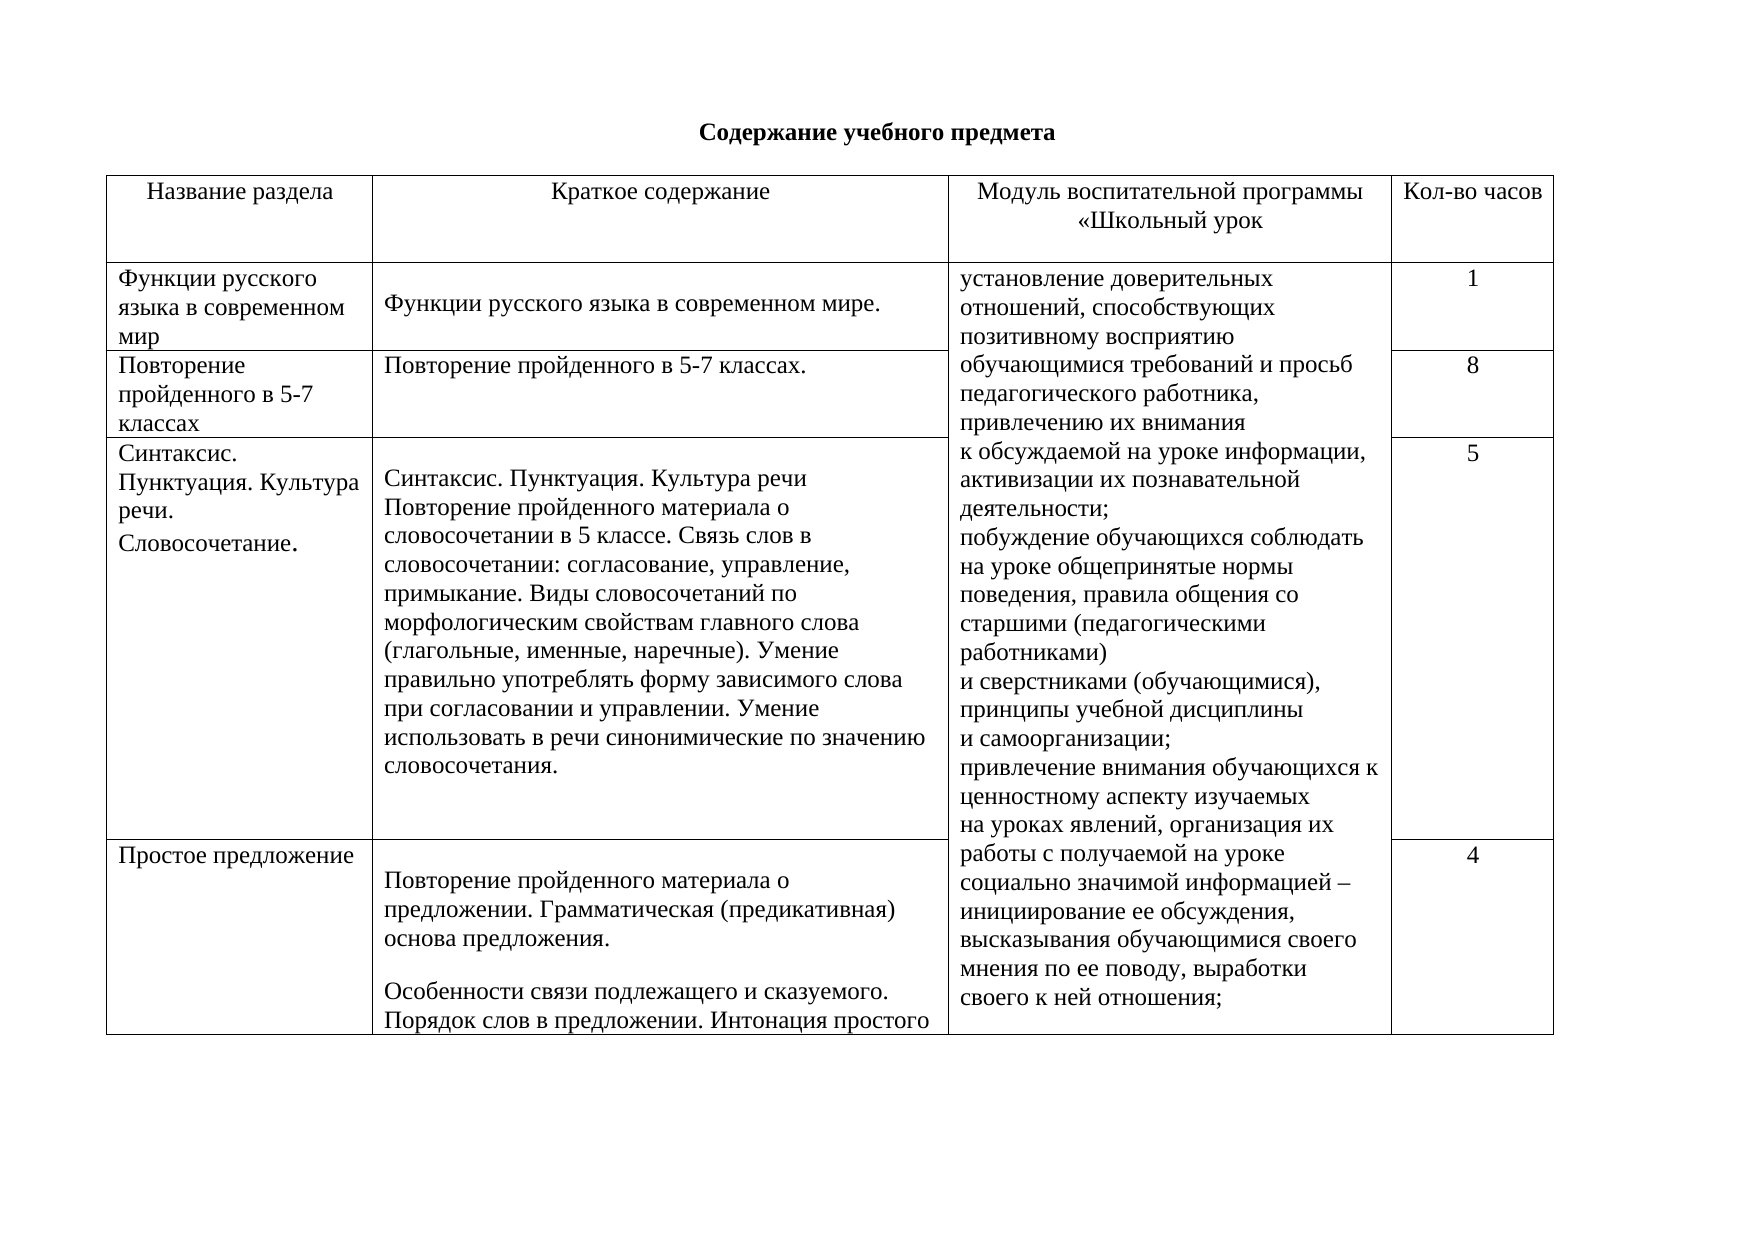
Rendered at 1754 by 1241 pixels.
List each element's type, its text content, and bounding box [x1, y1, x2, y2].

table_header Модуль воспитательной программы «Школьный урок [949, 176, 1391, 262]
table_cell Повторение пройденного в 5-7 классах. [373, 351, 948, 437]
table_cell Повторение пройденного в 5-7 классах [107, 351, 372, 437]
table_cell 5 [1392, 438, 1553, 839]
table_header Кол-во часов [1392, 176, 1553, 262]
text Содержание учебного предмета [118, 117, 1636, 146]
table_cell Функции русского языка в современном мир [107, 263, 372, 349]
table_cell 4 [1392, 840, 1553, 1034]
table_cell 8 [1392, 351, 1553, 437]
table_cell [373, 840, 948, 1034]
table_header Краткое содержание [373, 176, 948, 262]
table_cell Синтаксис. Пунктуация. Культура речи. Словосочетание. [107, 438, 372, 839]
table_header Название раздела [107, 176, 372, 262]
table_cell 1 [1392, 263, 1553, 349]
table_cell Синтаксис. Пунктуация. Культура речи Повторение пройденного материала о словосочетании в 5 классе. Связь слов в словосочетании: согласование, управление, примыкание. Виды словосочетаний по морфологическим свойствам главного слова (глагольные, именные, наречные). Умение правильно употреблять форму зависимого слова при согласовании и управлении. Умение использовать в речи синонимические по значению словосочетания. [373, 438, 948, 839]
table_cell Функции русского языка в современном мире. [373, 263, 948, 349]
table_cell Простое предложение [107, 840, 372, 1034]
table_cell установление доверительных отношений, способствующих позитивному восприятию обучающимися требований и просьб педагогического работника, привлечению их внимания к обсуждаемой на уроке информации, активизации их познавательной деятельности; побуждение обучающихся соблюдать на уроке общепринятые нормы поведения, правила общения со старшими (педагогическими работниками) и сверстниками (обучающимися), принципы учебной дисциплины и самоорганизации; привлечение внимания обучающихся к ценностному аспекту изучаемых на уроках явлений, организация их работы с получаемой на уроке социально значимой информацией – инициирование ее обсуждения, высказывания обучающимися своего мнения по ее поводу, выработки своего к ней отношения; использование воспитательных возможностей содержания учебного предмета через демонстрация обучающимся примеров ответственного, гражданского поведения, проявления человеколюбия и добросердечности, через подбор соответствующих текстов для чтения, задач для решения, проблемных ситуаций для обсуждения в классе; применение на уроке интерактивных форм работы с обучающимися: интеллектуальных игр, стимулирующих познавательную мотивацию обучающихся; дидактического театра, где полученные на уроке знания обыгрываются в театральных постановках; дискуссий, которые дают обучающимся возможность приобрести опыт ведения конструктивного диалога; групповой работы или работы в парах, которые учат обучающихся командной работе и взаимодействию с другими обучающимися; включение в урок игровых процедур, которые помогают поддержать мотивацию обучающихся к получению знаний, налаживанию позитивных межличностных отношений в классе, помогают установлению доброжелательной атмосферы во время урока; организация шефства мотивированных и эрудированных обучающихся над их неуспевающими одноклассниками, дающего обучающимся социально значимый опыт сотрудничества и взаимной помощи; инициирование и поддержка исследовательской деятельности обучающихся в рамках реализации ими индивидуальных и групповых исследовательских проектов, что даст обучающимся возможность приобрести навык самостоятельного решения теоретической проблемы, навык генерирования и оформления собственных идей, навык уважительного отношения к чужим идеям, оформленным в работах других исследователей, навык публичного выступления перед аудиторией, аргументирования и отстаивания своей точки зрения. [949, 263, 1391, 1034]
